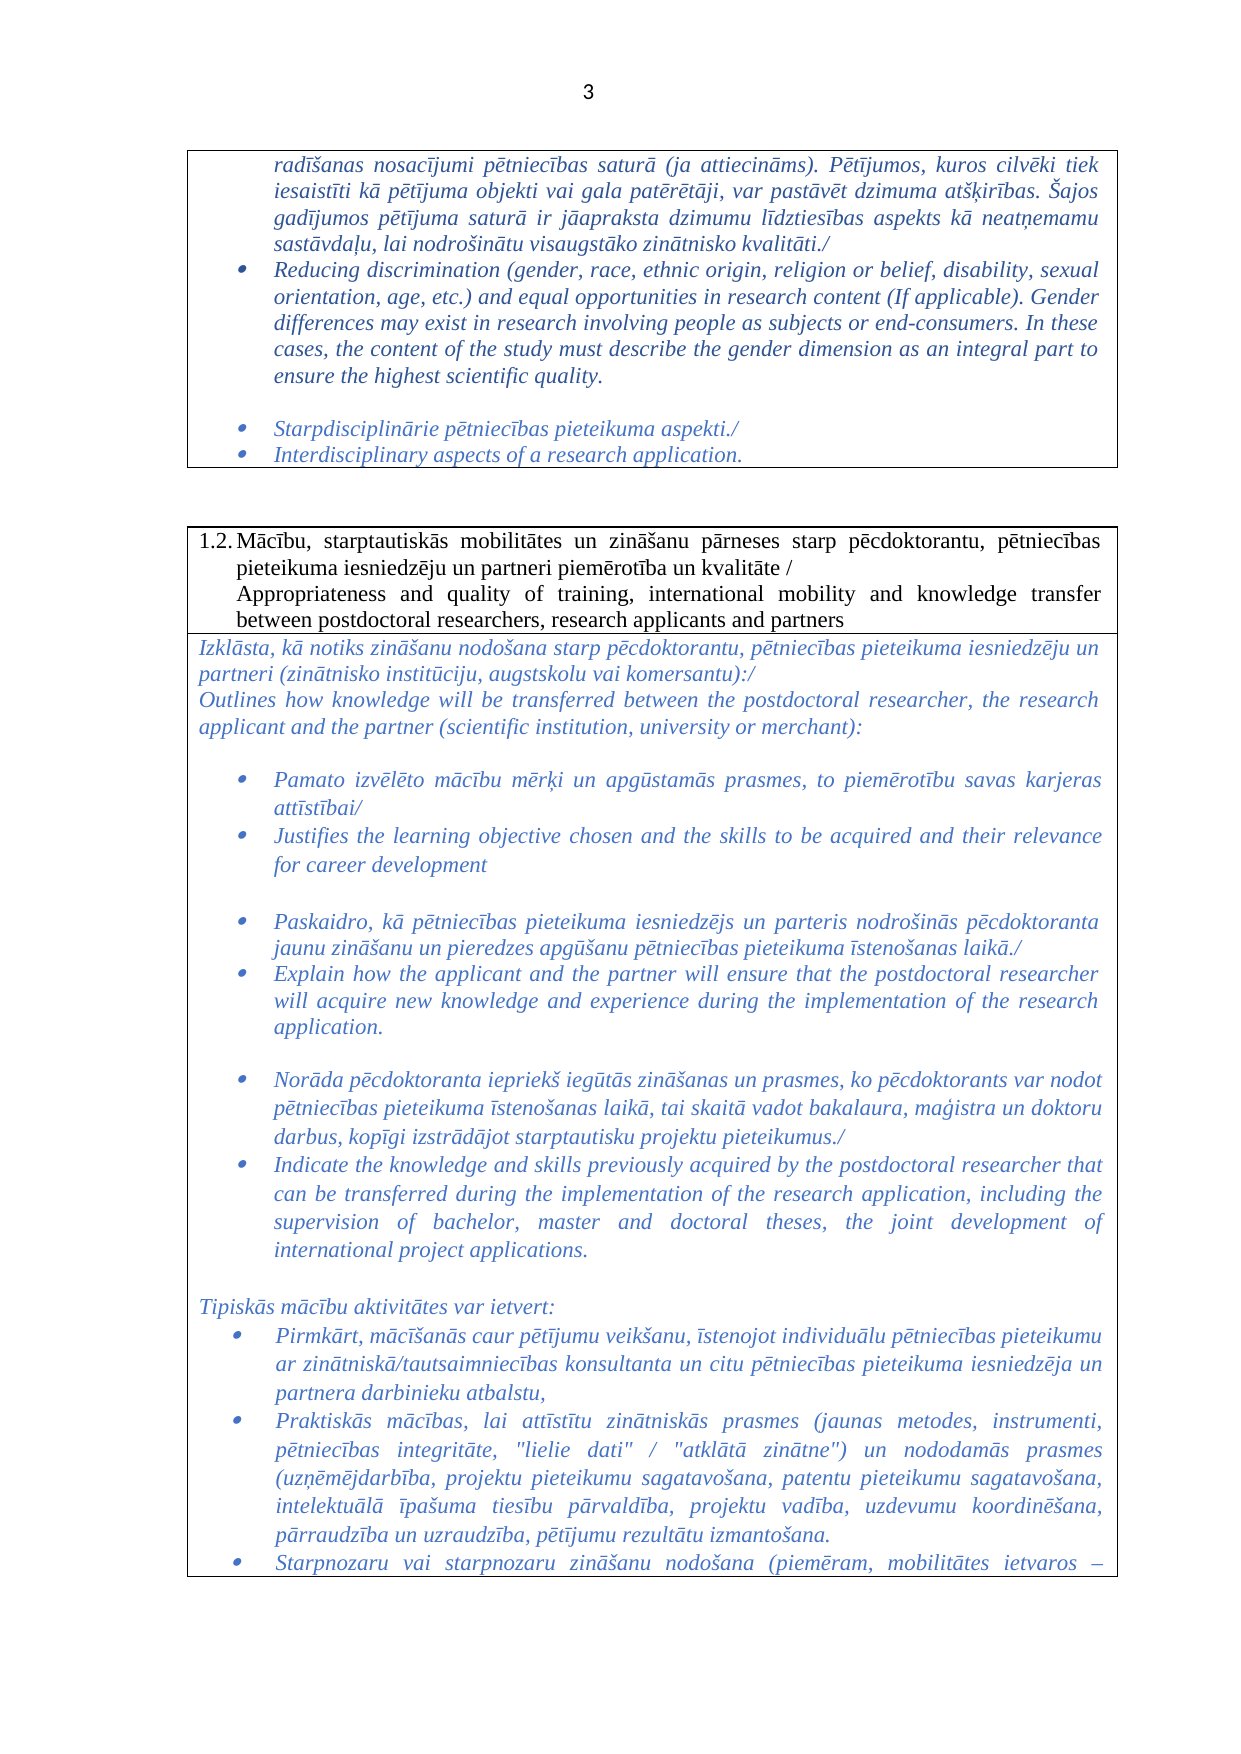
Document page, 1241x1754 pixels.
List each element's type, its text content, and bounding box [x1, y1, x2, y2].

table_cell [188, 634, 1117, 1576]
table_header Mācību, starptautiskās mobilitātes un zināšanu pārneses starp pēcdoktorantu, pētniecības pieteikuma iesniedzēju un partneri piemērotība un kvalitāte / Appropriateness and quality of training, international mobility and knowledge transfer between postdoctoral researchers, research applicants and partners [188, 528, 1117, 633]
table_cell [188, 151, 1117, 467]
